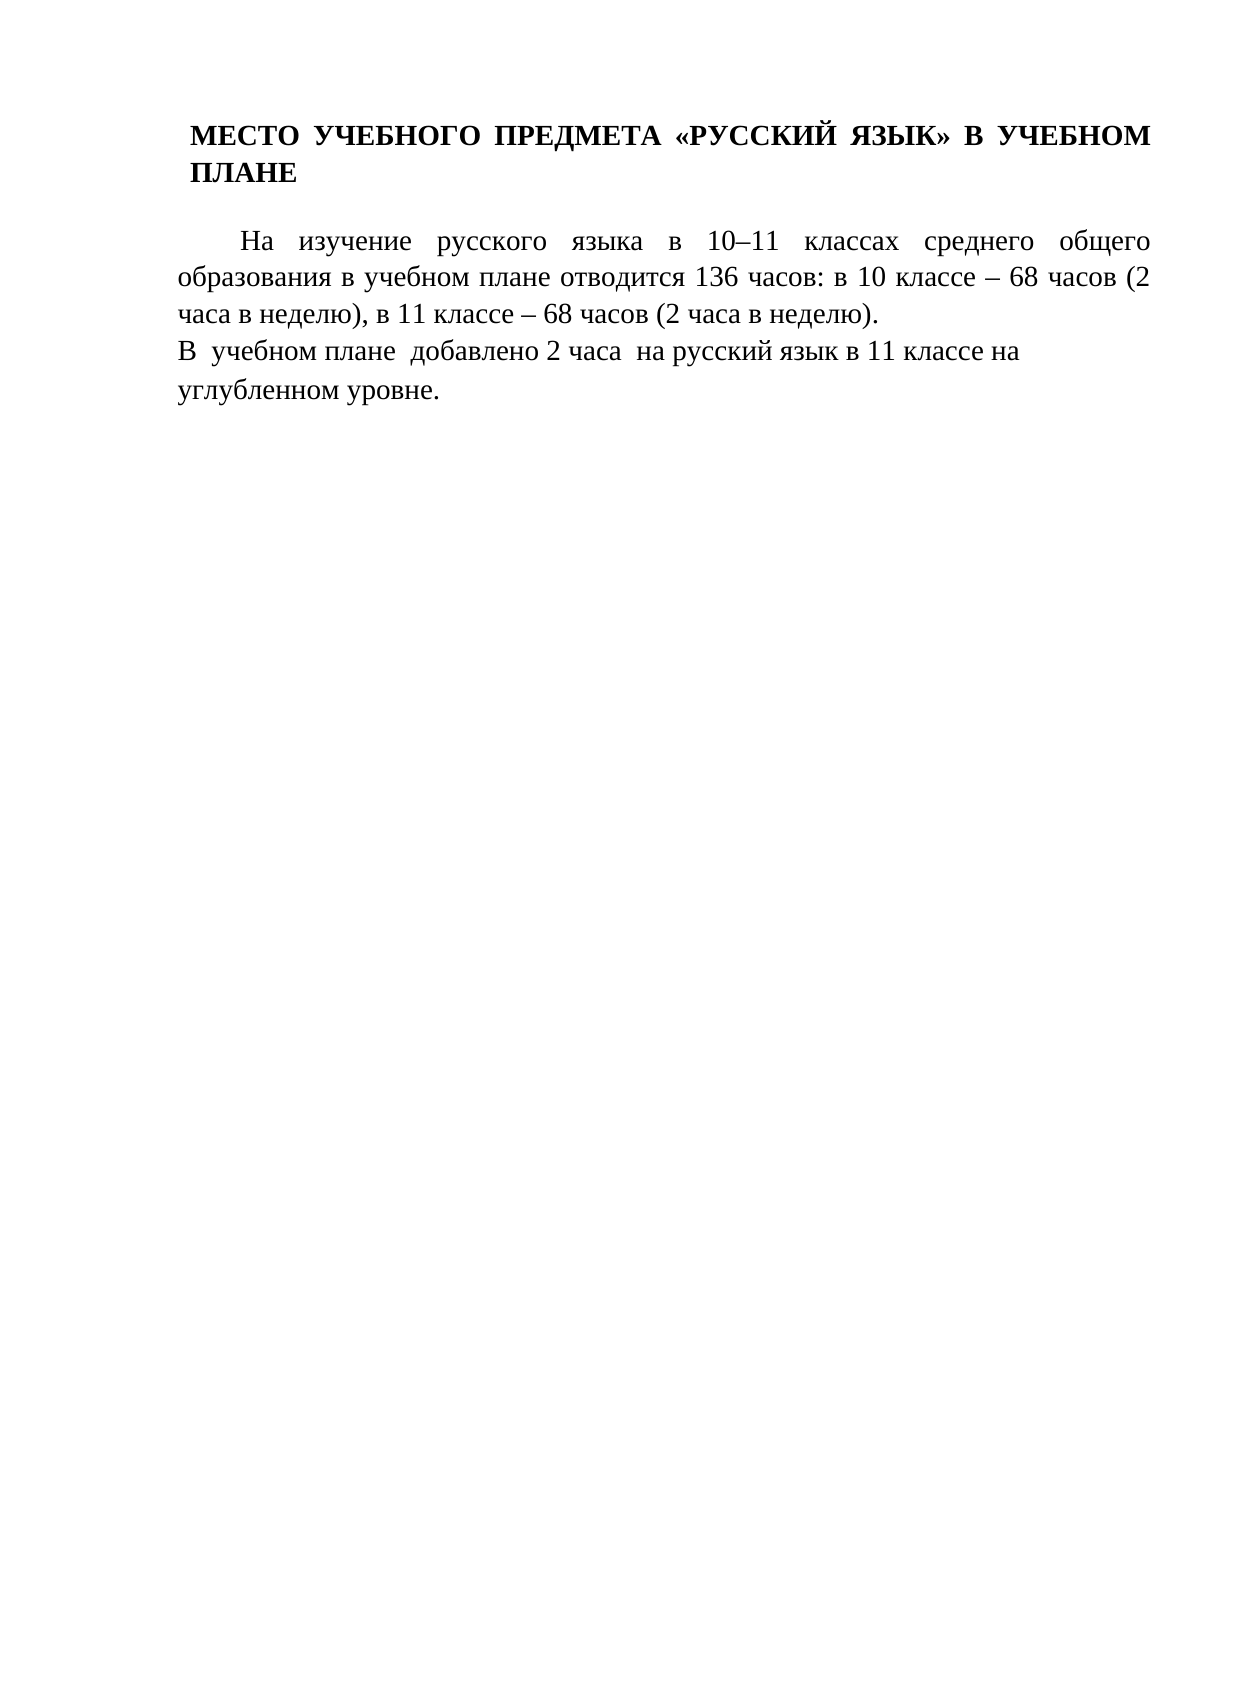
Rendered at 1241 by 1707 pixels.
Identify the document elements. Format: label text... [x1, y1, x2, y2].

text В учебном плане добавлено 2 часа на русский язык в 11 классе на углубленном уровне. [177, 333, 1152, 405]
text На изучение русского языка в 10–11 классах среднего общего образования в учебном плане отводится 136 часов: в 10 классе – 68 часов (2 часа в неделю), в 11 классе – 68 часов (2 часа в неделю). [177, 223, 1152, 330]
text МЕСТО УЧЕБНОГО ПРЕДМЕТА «РУССКИЙ ЯЗЫК» В УЧЕБНОМ ПЛАНЕ [190, 118, 1152, 188]
